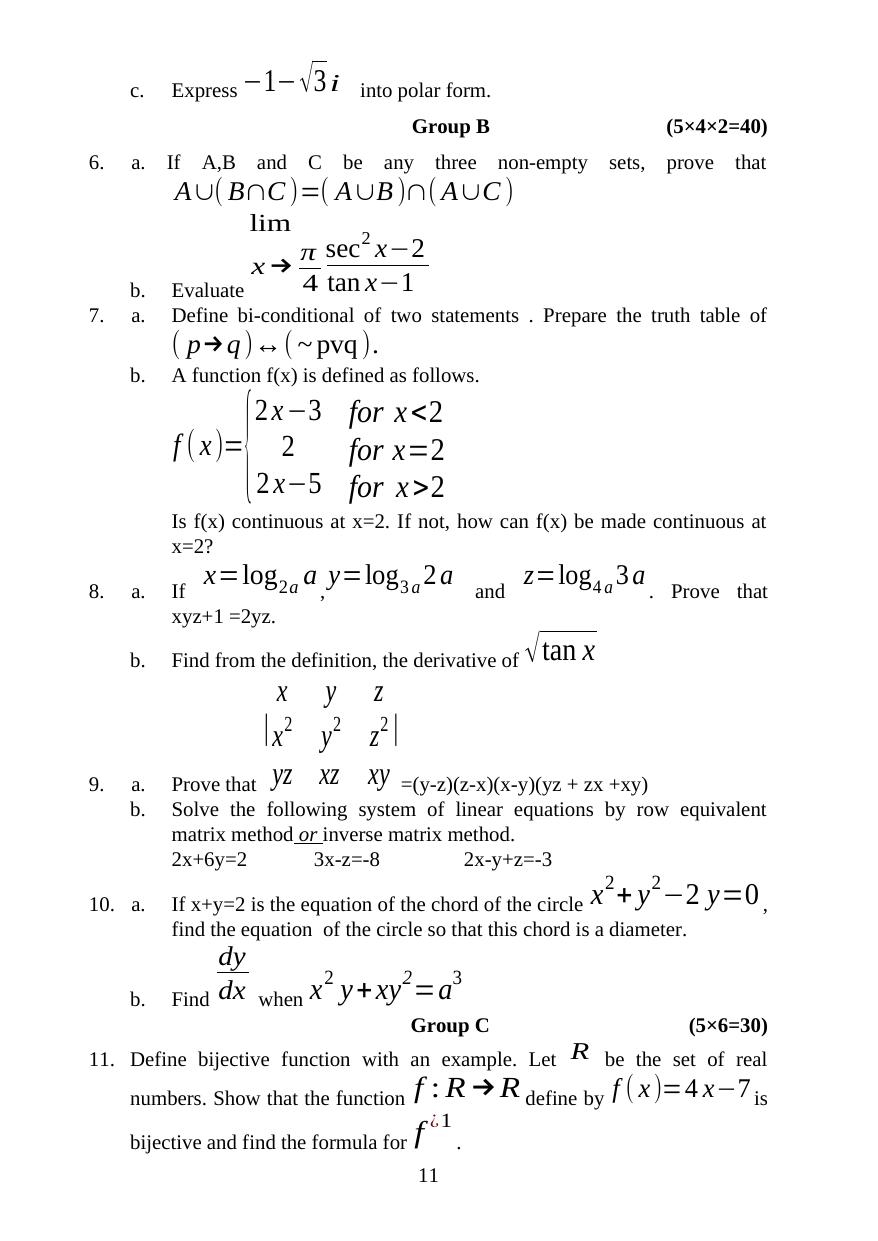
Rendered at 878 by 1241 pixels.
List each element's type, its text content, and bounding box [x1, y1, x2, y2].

list b. A function f(x) is defined as follows. [130, 363, 768, 387]
list b. Find when [130, 941, 768, 1011]
list 2x+6y=2 3x-z=-8 2x-y+z=-3 [130, 847, 768, 871]
text Group B (5×4×2=40) [89, 114, 824, 138]
list a. Define bi-conditional of two statements . Prepare the truth table of [89, 303, 768, 362]
list Is f(x) continuous at x=2. If not, how can f(x) be made continuous at x=2? [130, 509, 768, 558]
list a. Prove that =(y-z)(z-x)(x-y)(yz + zx +xy) [89, 673, 768, 796]
text Group C (5×6=30) [89, 1012, 824, 1037]
list a. If x+y=2 is the equation of the chord of the circle , find the equation of the circle so that this chord is a diameter. [89, 872, 768, 941]
list b. Evaluate [130, 210, 768, 302]
list a. If A,B and C be any three non-empty sets, prove that [89, 150, 768, 209]
list a. If ,and . Prove that xyz+1 =2yz. [89, 559, 768, 628]
list Define bijective function with an example. Let be the set of real numbers. Show that the function define by is bijective and find the formula for . [89, 1038, 768, 1154]
list c. Express into polar form. [130, 59, 768, 102]
list b. Solve the following system of linear equations by row equivalent matrix method or inverse matrix method. [130, 797, 768, 846]
list b. Find from the definition, the derivative of [130, 629, 768, 672]
